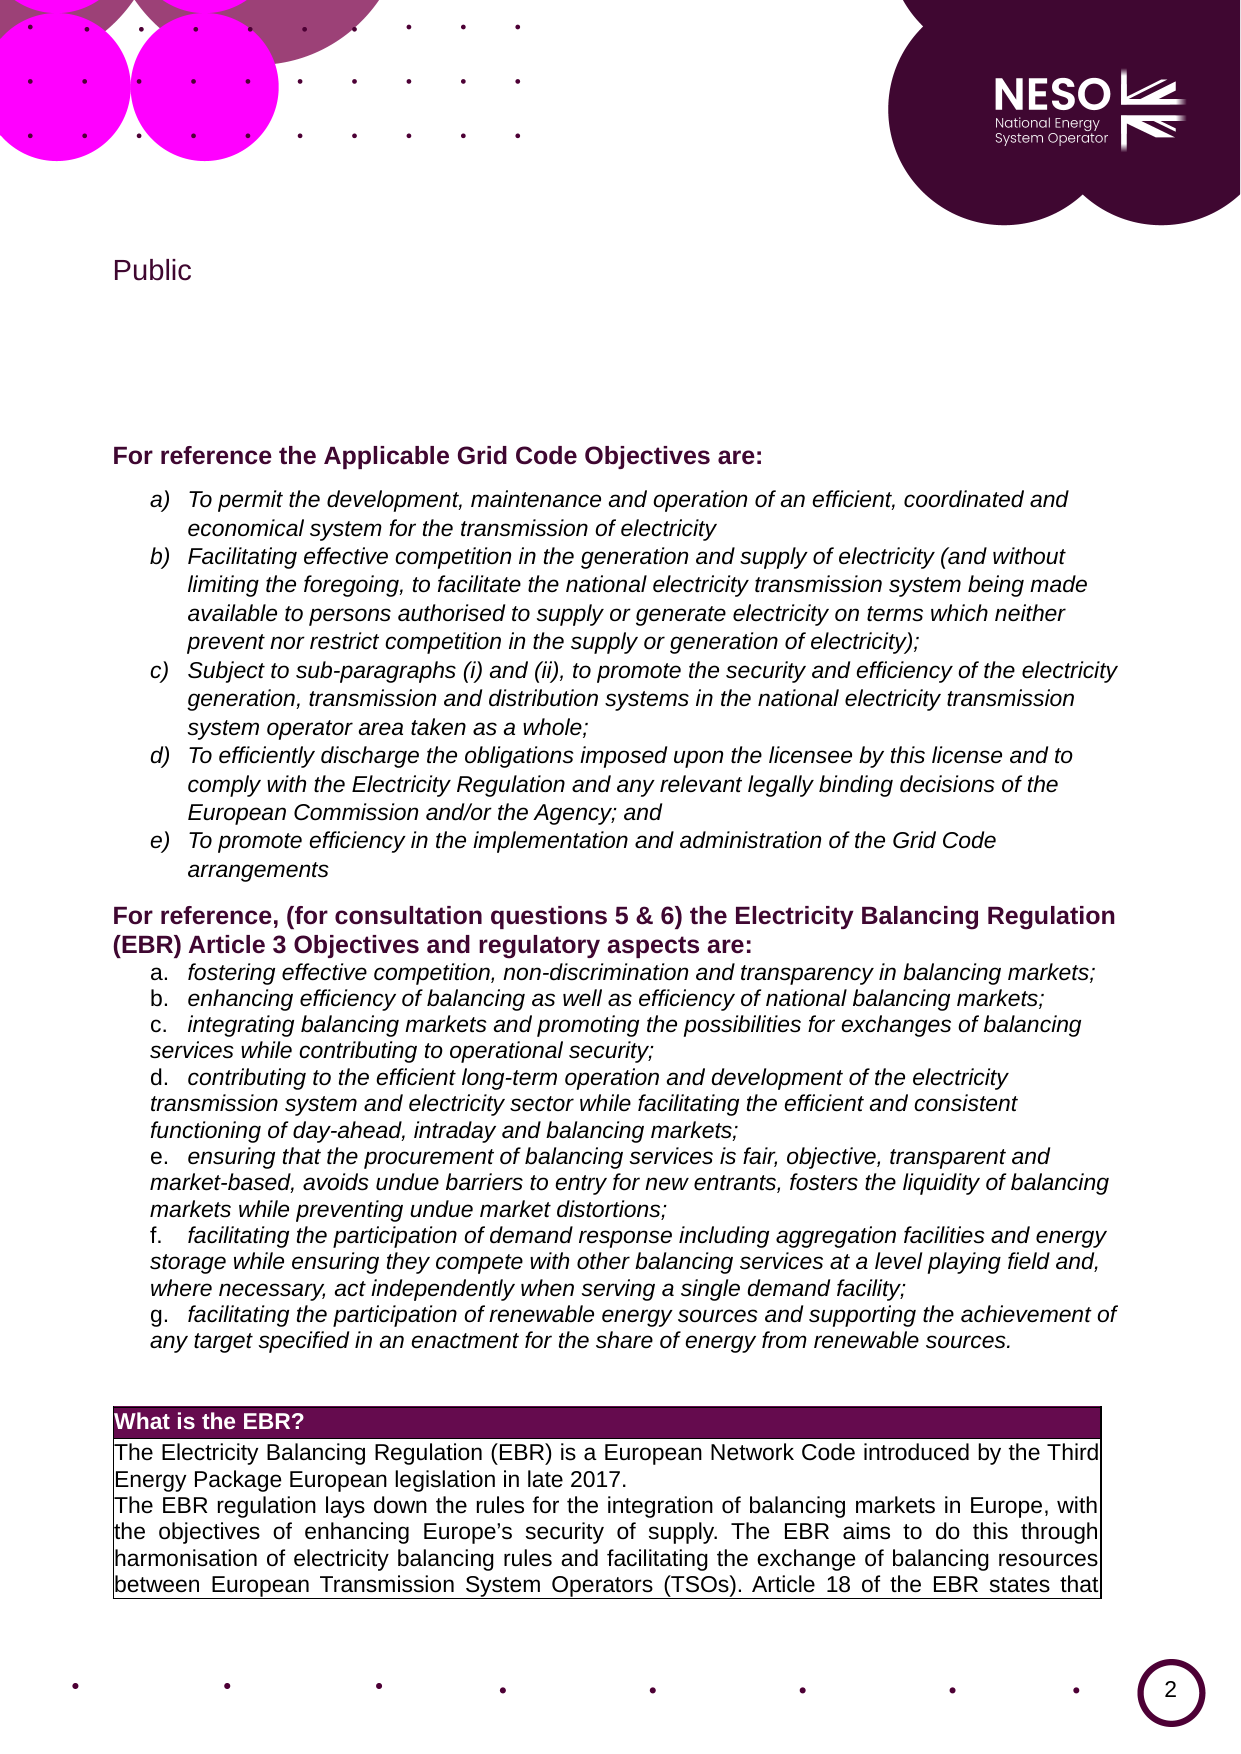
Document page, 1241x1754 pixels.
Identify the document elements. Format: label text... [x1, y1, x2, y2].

table_header What is the EBR? [114, 1408, 1100, 1438]
list ensuring that the procurement of balancing services is fair, objective, transparent and market-based, avoids undue barriers to entry for new entrants, fosters the liquidity of balancing markets while preventing undue market distortions; [150, 1143, 1128, 1222]
list To efficiently discharge the obligations imposed upon the licensee by this license and to comply with the Electricity Regulation and any relevant legally binding decisions of the European Commission and/or the Agency; and [150, 742, 1128, 825]
list To permit the development, maintenance and operation of an efficient, coordinated and economical system for the transmission of electricity [150, 486, 1128, 541]
list To promote efficiency in the implementation and administration of the Grid Code arrangements [150, 827, 1128, 882]
list fostering effective competition, non-discrimination and transparency in balancing markets; [150, 958, 1128, 985]
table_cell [114, 1439, 1100, 1597]
text For reference, (for consultation questions 5 & 6) the Electricity Balancing Regulation (EBR) Article 3 Objectives and regulatory aspects are: [112, 901, 1128, 958]
list Facilitating effective competition in the generation and supply of electricity (and without limiting the foregoing, to facilitate the national electricity transmission system being made available to persons authorised to supply or generate electricity on terms which neither prevent nor restrict competition in the supply or generation of electricity); [150, 543, 1128, 655]
picture [0, 0, 1241, 1754]
text For reference the Applicable Grid Code Objectives are: [112, 441, 1128, 469]
list contributing to the efficient long-term operation and development of the electricity transmission system and electricity sector while facilitating the efficient and consistent functioning of day-ahead, intraday and balancing markets; [150, 1064, 1128, 1143]
list facilitating the participation of renewable energy sources and supporting the achievement of any target specified in an enactment for the share of energy from renewable sources. [150, 1301, 1128, 1354]
list integrating balancing markets and promoting the possibilities for exchanges of balancing services while contributing to operational security; [150, 1011, 1128, 1064]
list Subject to sub-paragraphs (i) and (ii), to promote the security and efficiency of the electricity generation, transmission and distribution systems in the national electricity transmission system operator area taken as a whole; [150, 657, 1128, 740]
list facilitating the participation of demand response including aggregation facilities and energy storage while ensuring they compete with other balancing services at a level playing field and, where necessary, act independently when serving a single demand facility; [150, 1222, 1128, 1301]
list enhancing efficiency of balancing as well as efficiency of national balancing markets; [150, 985, 1128, 1011]
